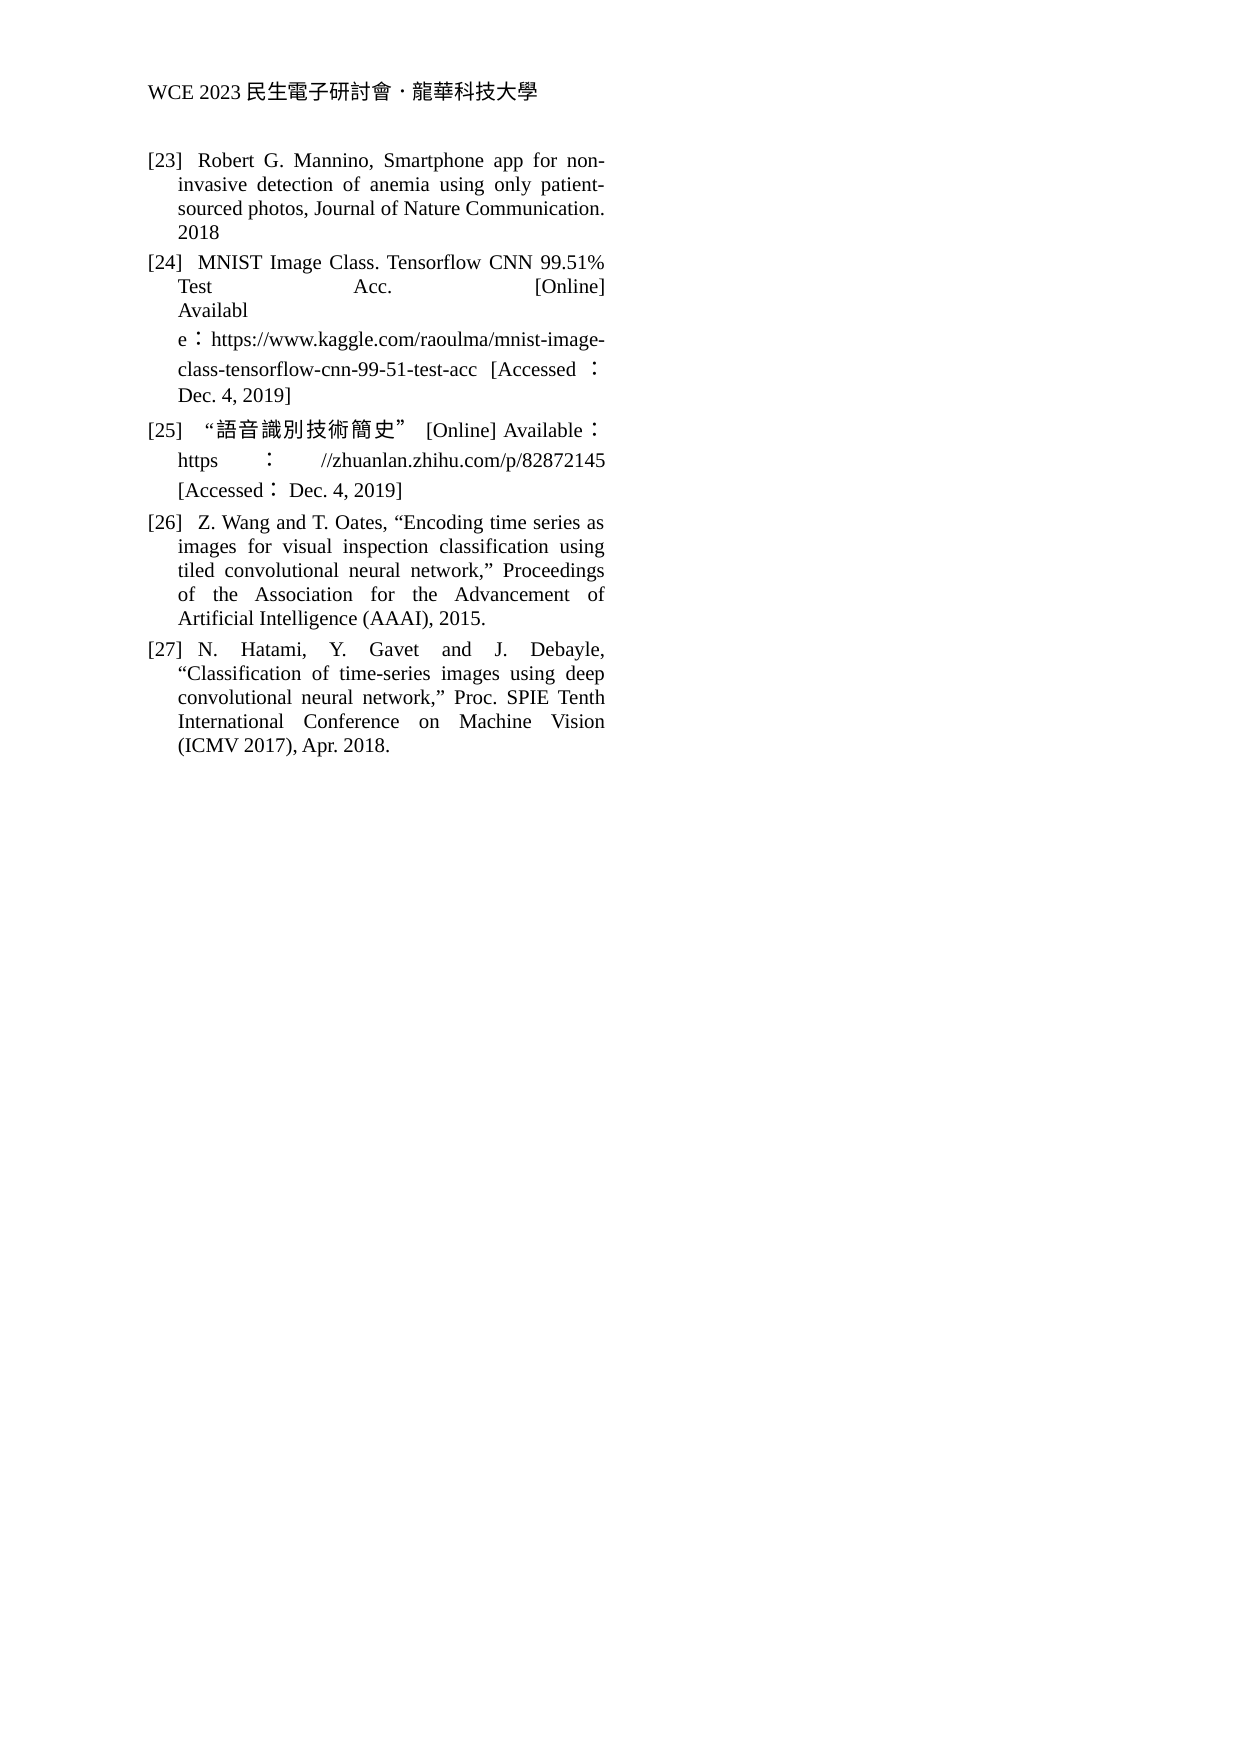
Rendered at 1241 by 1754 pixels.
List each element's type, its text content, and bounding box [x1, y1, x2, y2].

list Z. Wang and T. Oates, “Encoding time series as images for visual inspection classification using tiled convolutional neural network,” Proceedings of the Association for the Advancement of Artificial Intelligence (AAAI), 2015. [148, 510, 605, 630]
list N. Hatami, Y. Gavet and J. Debayle, “Classification of time-series images using deep convolutional neural network,” Proc. SPIE Tenth International Conference on Machine Vision (ICMV 2017), Apr. 2018. [148, 637, 605, 757]
list Robert G. Mannino, Smartphone app for non-invasive detection of anemia using only patient-sourced photos, Journal of Nature Communication. 2018 [148, 148, 605, 244]
list MNIST Image Class. Tensorflow CNN 99.51% Test Acc. [Online] Available：https://www.kaggle.com/raoulma/mnist-image-class-tensorflow-cnn-99-51-test-acc [Accessed： Dec. 4, 2019] [148, 250, 605, 407]
list “語音識別技術簡史” [Online] Available： https：//zhuanlan.zhihu.com/p/82872145 [Accessed： Dec. 4, 2019] [148, 413, 605, 504]
